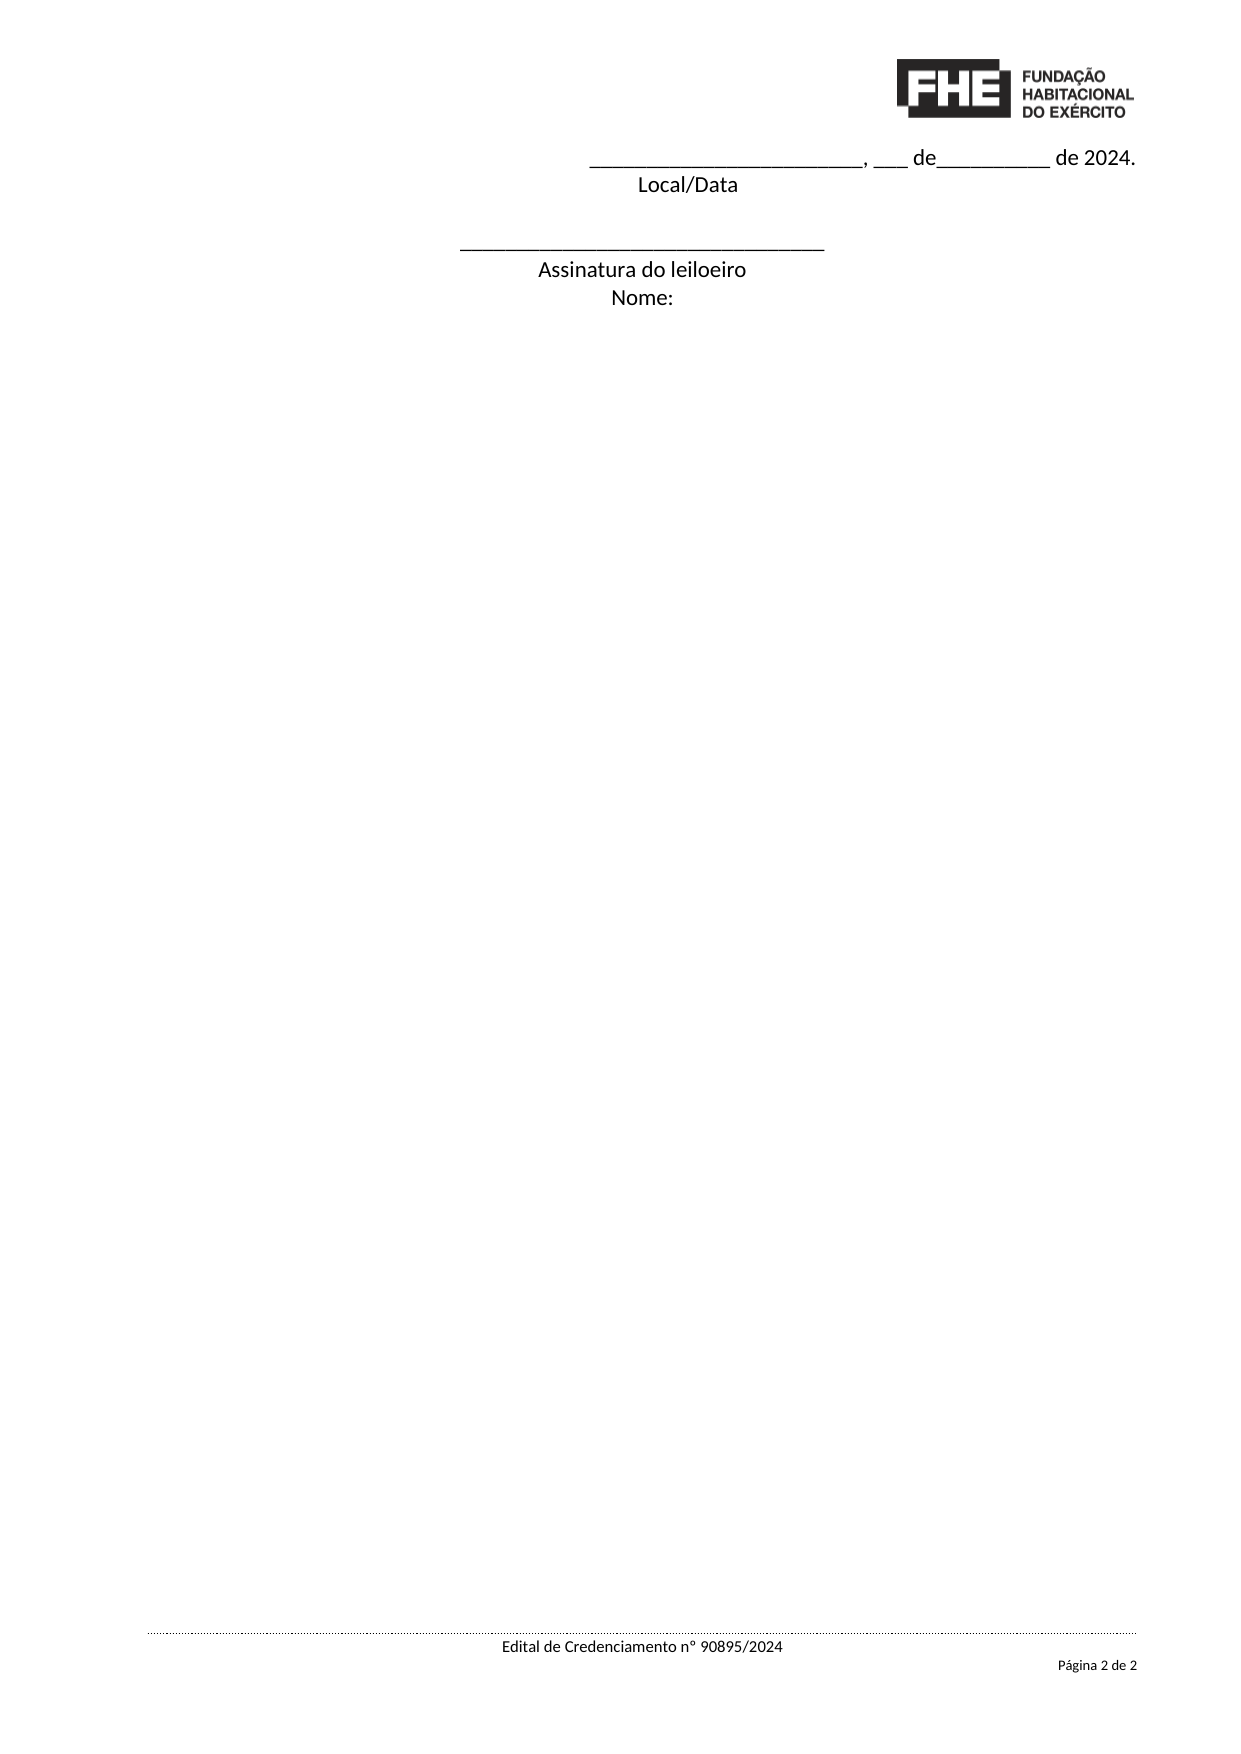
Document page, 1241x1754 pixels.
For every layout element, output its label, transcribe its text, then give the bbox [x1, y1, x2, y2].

text Assinatura do leiloeiro [148, 255, 1137, 283]
text Local/Data [148, 171, 1137, 199]
text Nome: [148, 283, 1137, 311]
text ________________________, ___ de__________ de 2024. [148, 143, 1137, 171]
text ________________________________ [148, 227, 1137, 255]
picture [895, 59, 1137, 119]
